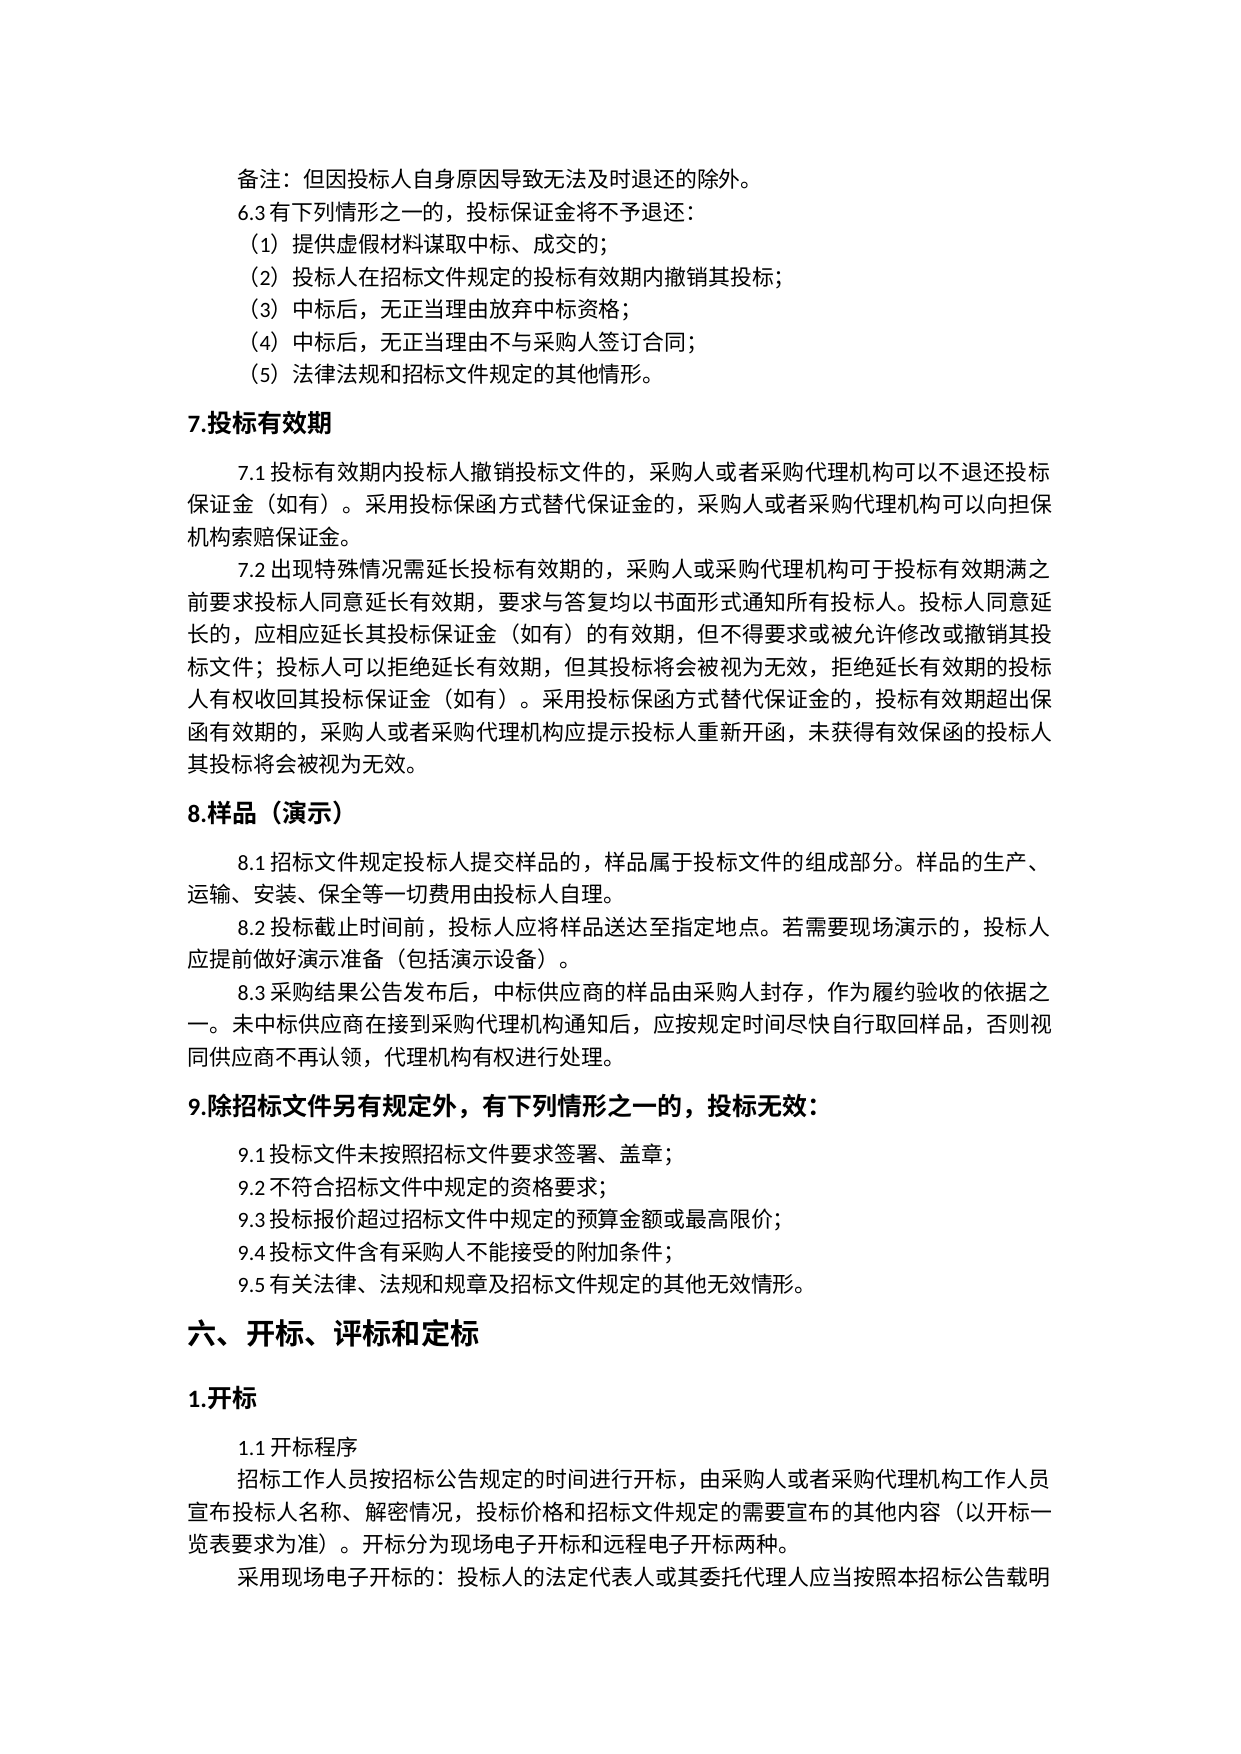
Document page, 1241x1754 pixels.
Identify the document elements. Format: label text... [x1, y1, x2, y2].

text 6.3有下列情形之一的，投标保证金将不予退还： [187, 194, 1053, 227]
text 8.样品（演示） [187, 779, 1053, 844]
text （5）法律法规和招标文件规定的其他情形。 [187, 357, 1053, 389]
text 招标工作人员按招标公告规定的时间进行开标，由采购人或者采购代理机构工作人员宣布投标人名称、解密情况，投标价格和招标文件规定的需要宣布的其他内容（以开标一览表要求为准）。开标分为现场电子开标和远程电子开标两种。 [187, 1462, 1053, 1559]
text 9.1投标文件未按照招标文件要求签署、盖章； [187, 1137, 1053, 1169]
text 1.开标 [187, 1364, 1053, 1429]
text 8.1招标文件规定投标人提交样品的，样品属于投标文件的组成部分。样品的生产、运输、安装、保全等一切费用由投标人自理。 [187, 844, 1053, 909]
text 9.4投标文件含有采购人不能接受的附加条件； [187, 1234, 1053, 1267]
text 1.1 开标程序 [187, 1429, 1053, 1462]
text 7.1投标有效期内投标人撤销投标文件的，采购人或者采购代理机构可以不退还投标保证金（如有）。采用投标保函方式替代保证金的，采购人或者采购代理机构可以向担保机构索赔保证金。 [187, 454, 1053, 552]
text 7.投标有效期 [187, 389, 1053, 454]
text 9.3投标报价超过招标文件中规定的预算金额或最高限价； [187, 1202, 1053, 1234]
text 六、开标、评标和定标 [187, 1299, 1053, 1364]
text （1）提供虚假材料谋取中标、成交的； [187, 227, 1053, 259]
text 7.2出现特殊情况需延长投标有效期的，采购人或采购代理机构可于投标有效期满之前要求投标人同意延长有效期，要求与答复均以书面形式通知所有投标人。投标人同意延长的，应相应延长其投标保证金（如有）的有效期，但不得要求或被允许修改或撤销其投标文件；投标人可以拒绝延长有效期，但其投标将会被视为无效，拒绝延长有效期的投标人有权收回其投标保证金（如有）。采用投标保函方式替代保证金的，投标有效期超出保函有效期的，采购人或者采购代理机构应提示投标人重新开函，未获得有效保函的投标人其投标将会被视为无效。 [187, 552, 1053, 779]
text （3）中标后，无正当理由放弃中标资格； [187, 292, 1053, 324]
text 9.除招标文件另有规定外，有下列情形之一的，投标无效： [187, 1072, 1053, 1137]
text 9.5有关法律、法规和规章及招标文件规定的其他无效情形。 [187, 1267, 1053, 1299]
text 8.3采购结果公告发布后，中标供应商的样品由采购人封存，作为履约验收的依据之一。未中标供应商在接到采购代理机构通知后，应按规定时间尽快自行取回样品，否则视同供应商不再认领，代理机构有权进行处理。 [187, 974, 1053, 1072]
text 9.2不符合招标文件中规定的资格要求； [187, 1169, 1053, 1202]
text 备注：但因投标人自身原因导致无法及时退还的除外。 [187, 162, 1053, 194]
text （2）投标人在招标文件规定的投标有效期内撤销其投标； [187, 259, 1053, 292]
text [187, 1559, 1053, 1592]
text 8.2投标截止时间前，投标人应将样品送达至指定地点。若需要现场演示的，投标人应提前做好演示准备（包括演示设备）。 [187, 909, 1053, 974]
text （4）中标后，无正当理由不与采购人签订合同； [187, 324, 1053, 357]
